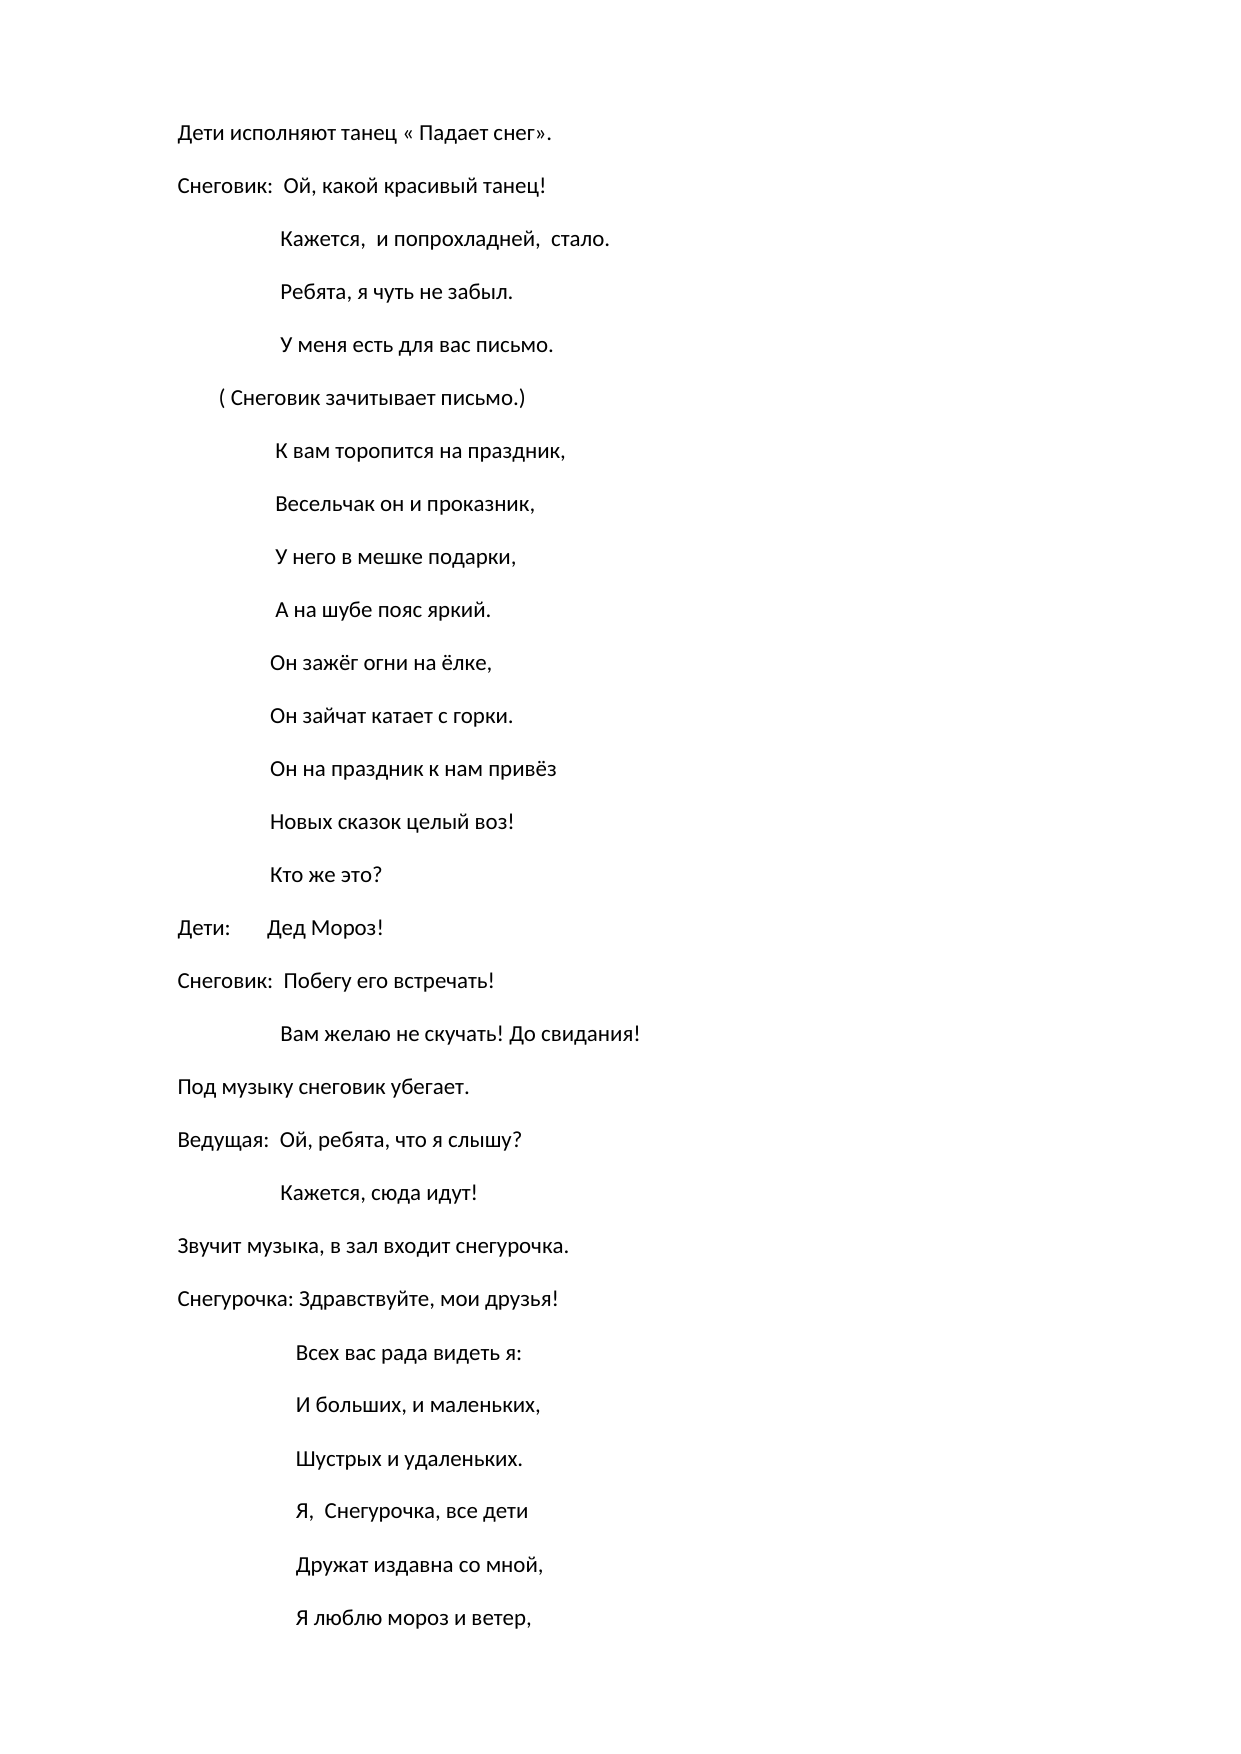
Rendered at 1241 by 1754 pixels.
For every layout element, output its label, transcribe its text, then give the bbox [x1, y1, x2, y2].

text Звучит музыка, в зал входит снегурочка. [177, 1232, 1152, 1259]
text И больших, и маленьких, [177, 1391, 1152, 1419]
text Шустрых и удаленьких. [177, 1444, 1152, 1472]
text У него в мешке подарки, [177, 542, 1152, 570]
text Снеговик: Ой, какой красивый танец! [177, 171, 1152, 199]
text Новых сказок целый воз! [177, 807, 1152, 835]
text Снеговик: Побегу его встречать! [177, 966, 1152, 994]
text Он зажёг огни на ёлке, [177, 648, 1152, 676]
text Кажется, сюда идут! [177, 1178, 1152, 1207]
text Вам желаю не скучать! До свидания! [177, 1019, 1152, 1047]
text Дети исполняют танец « Падает снег». [177, 118, 1152, 146]
text Кажется, и попрохладней, стало. [177, 224, 1152, 252]
text А на шубе пояс яркий. [177, 595, 1152, 623]
text Ребята, я чуть не забыл. [177, 277, 1152, 305]
text Он зайчат катает с горки. [177, 701, 1152, 729]
text К вам торопится на праздник, [177, 436, 1152, 464]
text Дети: Дед Мороз! [177, 913, 1152, 941]
text Он на праздник к нам привёз [177, 754, 1152, 782]
text Дружат издавна со мной, [177, 1550, 1152, 1578]
text ( Снеговик зачитывает письмо.) [177, 383, 1152, 411]
text Я, Снегурочка, все дети [177, 1497, 1152, 1525]
text Под музыку снеговик убегает. [177, 1072, 1152, 1101]
text Я люблю мороз и ветер, [177, 1603, 1152, 1631]
text Кто же это? [177, 860, 1152, 888]
text Весельчак он и проказник, [177, 489, 1152, 517]
text Ведущая: Ой, ребята, что я слышу? [177, 1126, 1152, 1153]
text Снегурочка: Здравствуйте, мои друзья! [177, 1284, 1152, 1313]
text Всех вас рада видеть я: [177, 1338, 1152, 1366]
text У меня есть для вас письмо. [177, 330, 1152, 358]
